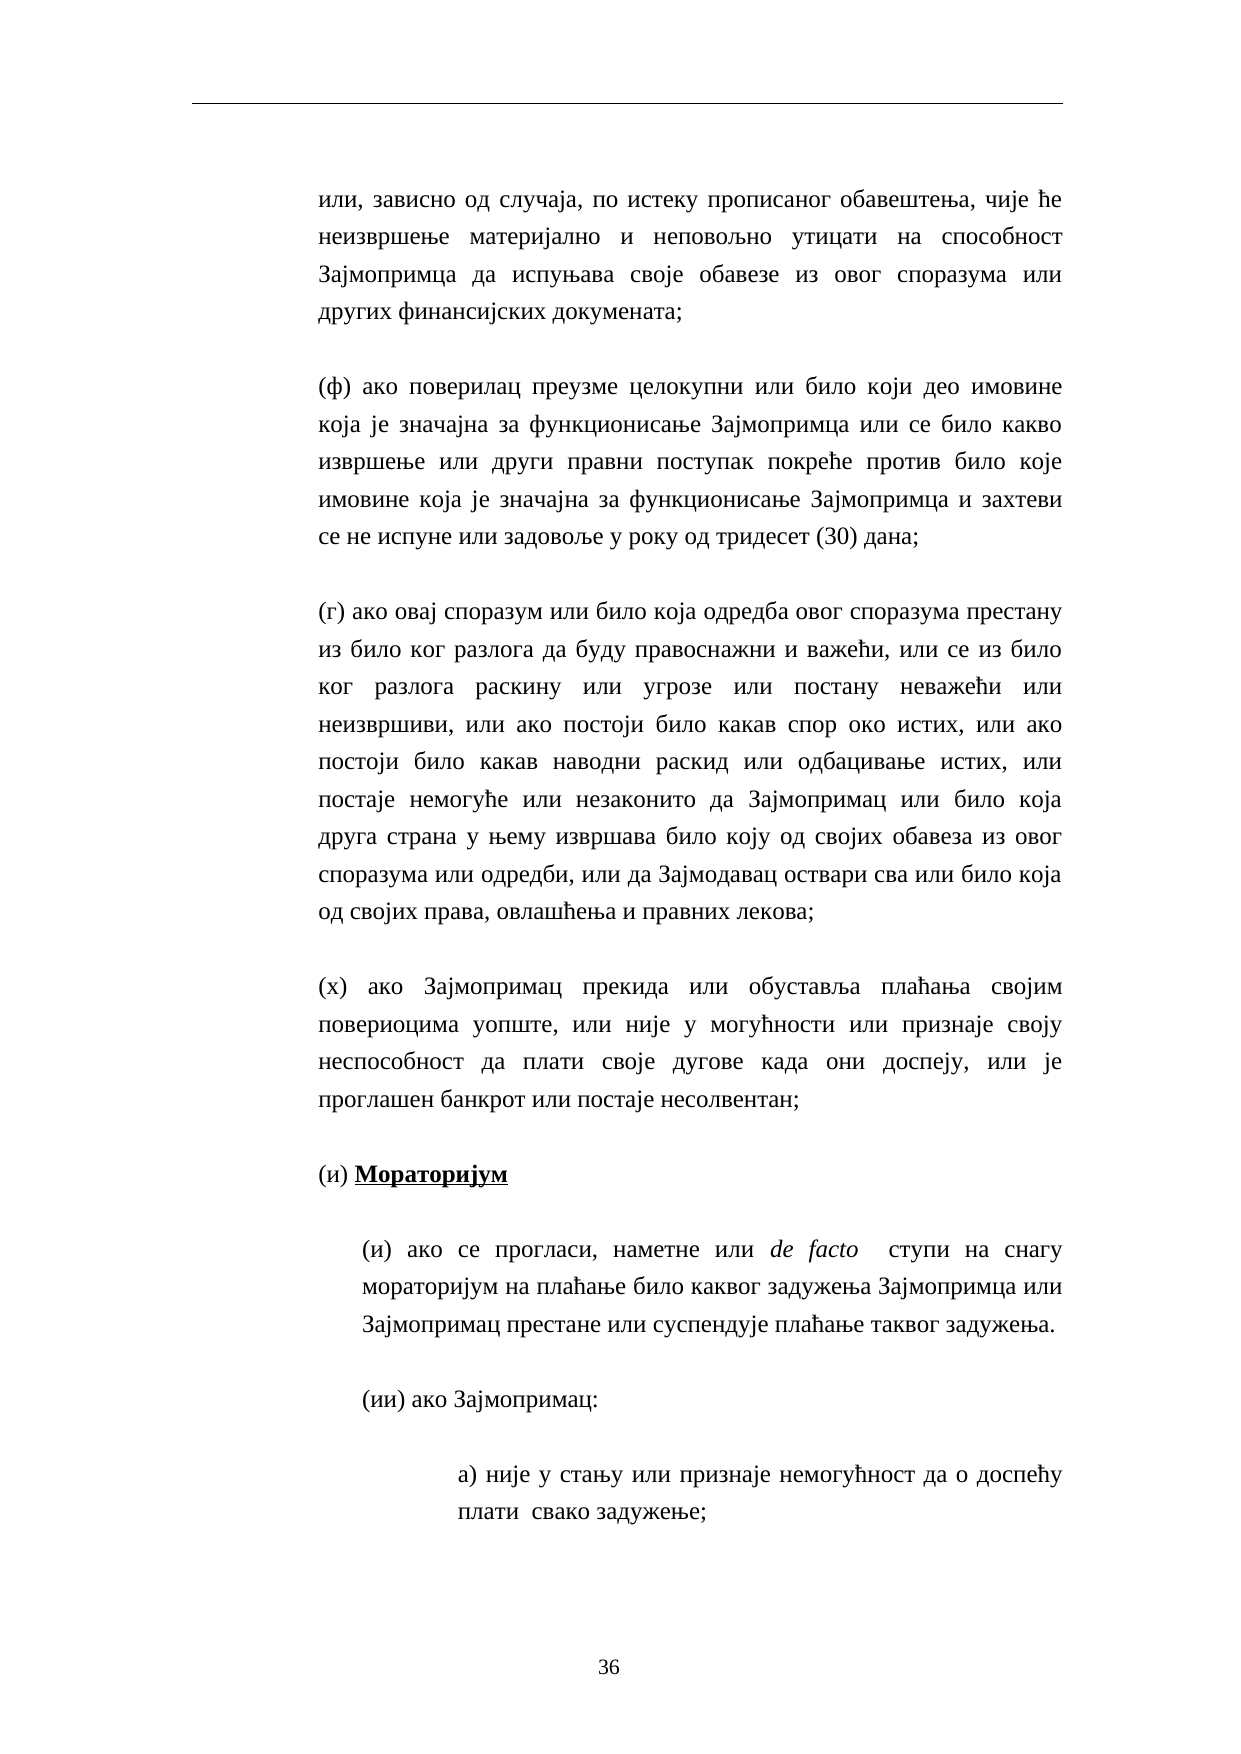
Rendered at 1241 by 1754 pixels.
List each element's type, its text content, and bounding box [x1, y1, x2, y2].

text (ф) ако поверилац преузме целокупни или било који део имовине која је значајна за функционисање Зајмопримца или се било какво извршење или други правни поступак покреће против било које имовине која је значајна за функционисање Зајмопримца и захтеви се не испуне или задовоље у року од тридесет (30) дана; [318, 365, 1063, 552]
text (ии) ако Зајмопримац: [362, 1377, 1063, 1415]
text (г) ако овај споразум или било која одредба овог споразума престану из било ког разлога да буду правоснажни и важећи, или се из било ког разлога раскину или угрозе или постану неважећи или неизвршиви, или ако постоји било какав спор око истих, или ако постоји било какав наводни раскид или одбацивање истих, или постаје немогуће или незаконито да Зајмопримац или било која друга страна у њему извршава било коју од својих обавеза из овог споразума или одредби, или да Зајмодавац оствари сва или било која од својих права, овлашћења и правних лекова; [318, 590, 1063, 927]
text (и) Мораторијум [318, 1152, 1063, 1190]
text а) није у стању или признаје немогућност да о доспећу плати свако задужење; [458, 1452, 1063, 1527]
text (х) ако Зајмопримац прекида или обуставља плаћања својим повериоцима уопште, или није у могућности или признаје своју неспособност да плати своје дугове када они доспеју, или је проглашен банкрот или постаје несолвентан; [318, 965, 1063, 1115]
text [318, 177, 1063, 327]
text (и) ако се прогласи, наметне или de facto ступи на снагу мораторијум на плаћање било каквог задужења Зајмопримца или Зајмопримац престане или суспендује плаћање таквог задужења. [362, 1227, 1063, 1340]
